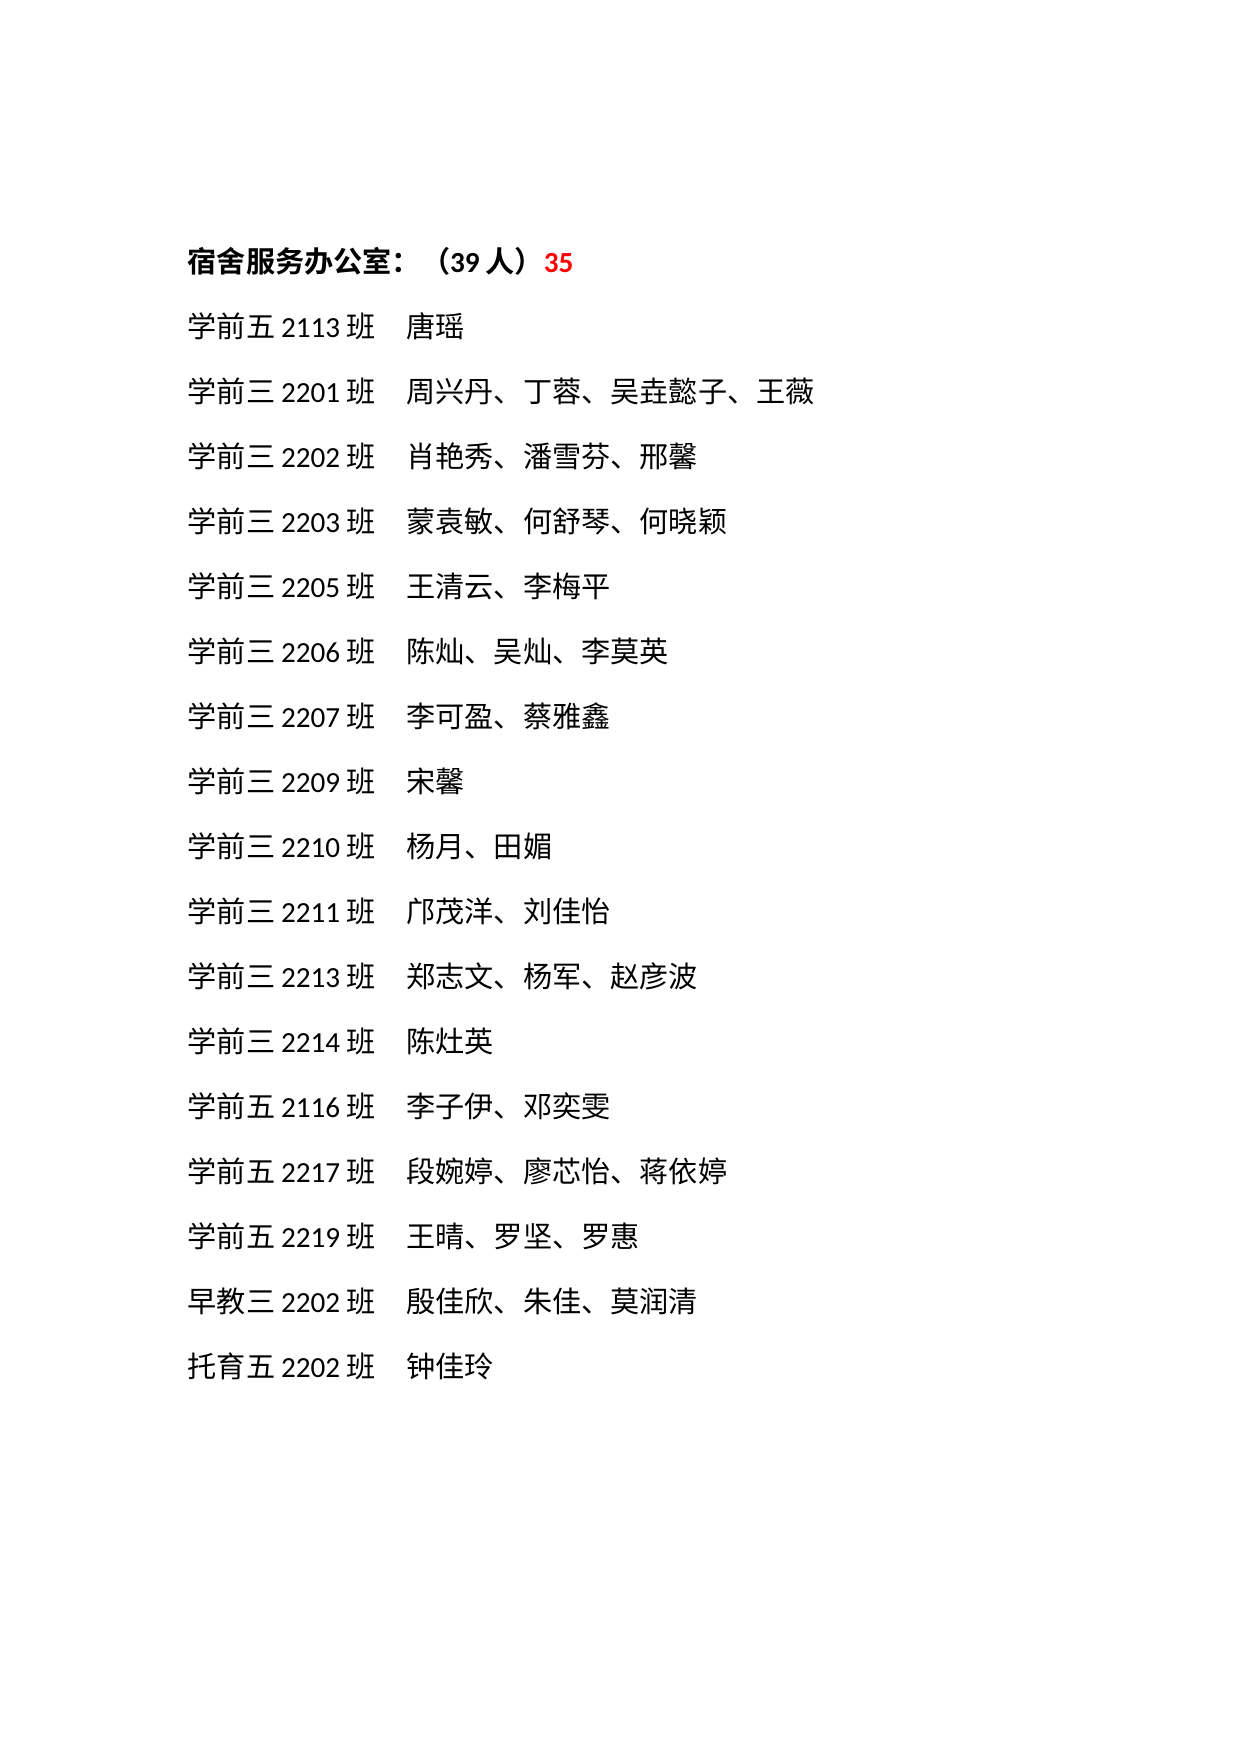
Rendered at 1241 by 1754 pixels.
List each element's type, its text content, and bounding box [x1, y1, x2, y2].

text 学前三2209班 宋馨 [187, 747, 1053, 812]
text 学前五2219班 王晴、罗坚、罗惠 [187, 1202, 1053, 1267]
text 学前五2113班 唐瑶 [187, 292, 1053, 357]
text 学前三2201班 周兴丹、丁蓉、吴垚懿子、王薇 [187, 357, 1053, 422]
text 学前五2217班 段婉婷、廖芯怡、蒋依婷 [187, 1137, 1053, 1202]
text 学前三2211班 邝茂洋、刘佳怡 [187, 877, 1053, 942]
text 早教三2202班 殷佳欣、朱佳、莫润清 [187, 1267, 1053, 1332]
text 学前三2214班 陈灶英 [187, 1007, 1053, 1072]
text 学前五2116班 李子伊、邓奕雯 [187, 1072, 1053, 1137]
text 托育五2202班 钟佳玲 [187, 1332, 1053, 1397]
text 学前三2206班 陈灿、吴灿、李莫英 [187, 617, 1053, 682]
text 学前三2203班 蒙袁敏、何舒琴、何晓颖 [187, 487, 1053, 552]
text 学前三2202班 肖艳秀、潘雪芬、邢馨 [187, 422, 1053, 487]
text 学前三2205班 王清云、李梅平 [187, 552, 1053, 617]
text 宿舍服务办公室：（39人）35 [187, 227, 1053, 292]
text 学前三2210班 杨月、田媚 [187, 812, 1053, 877]
text 学前三2213班 郑志文、杨军、赵彦波 [187, 942, 1053, 1007]
text 学前三2207班 李可盈、蔡雅鑫 [187, 682, 1053, 747]
